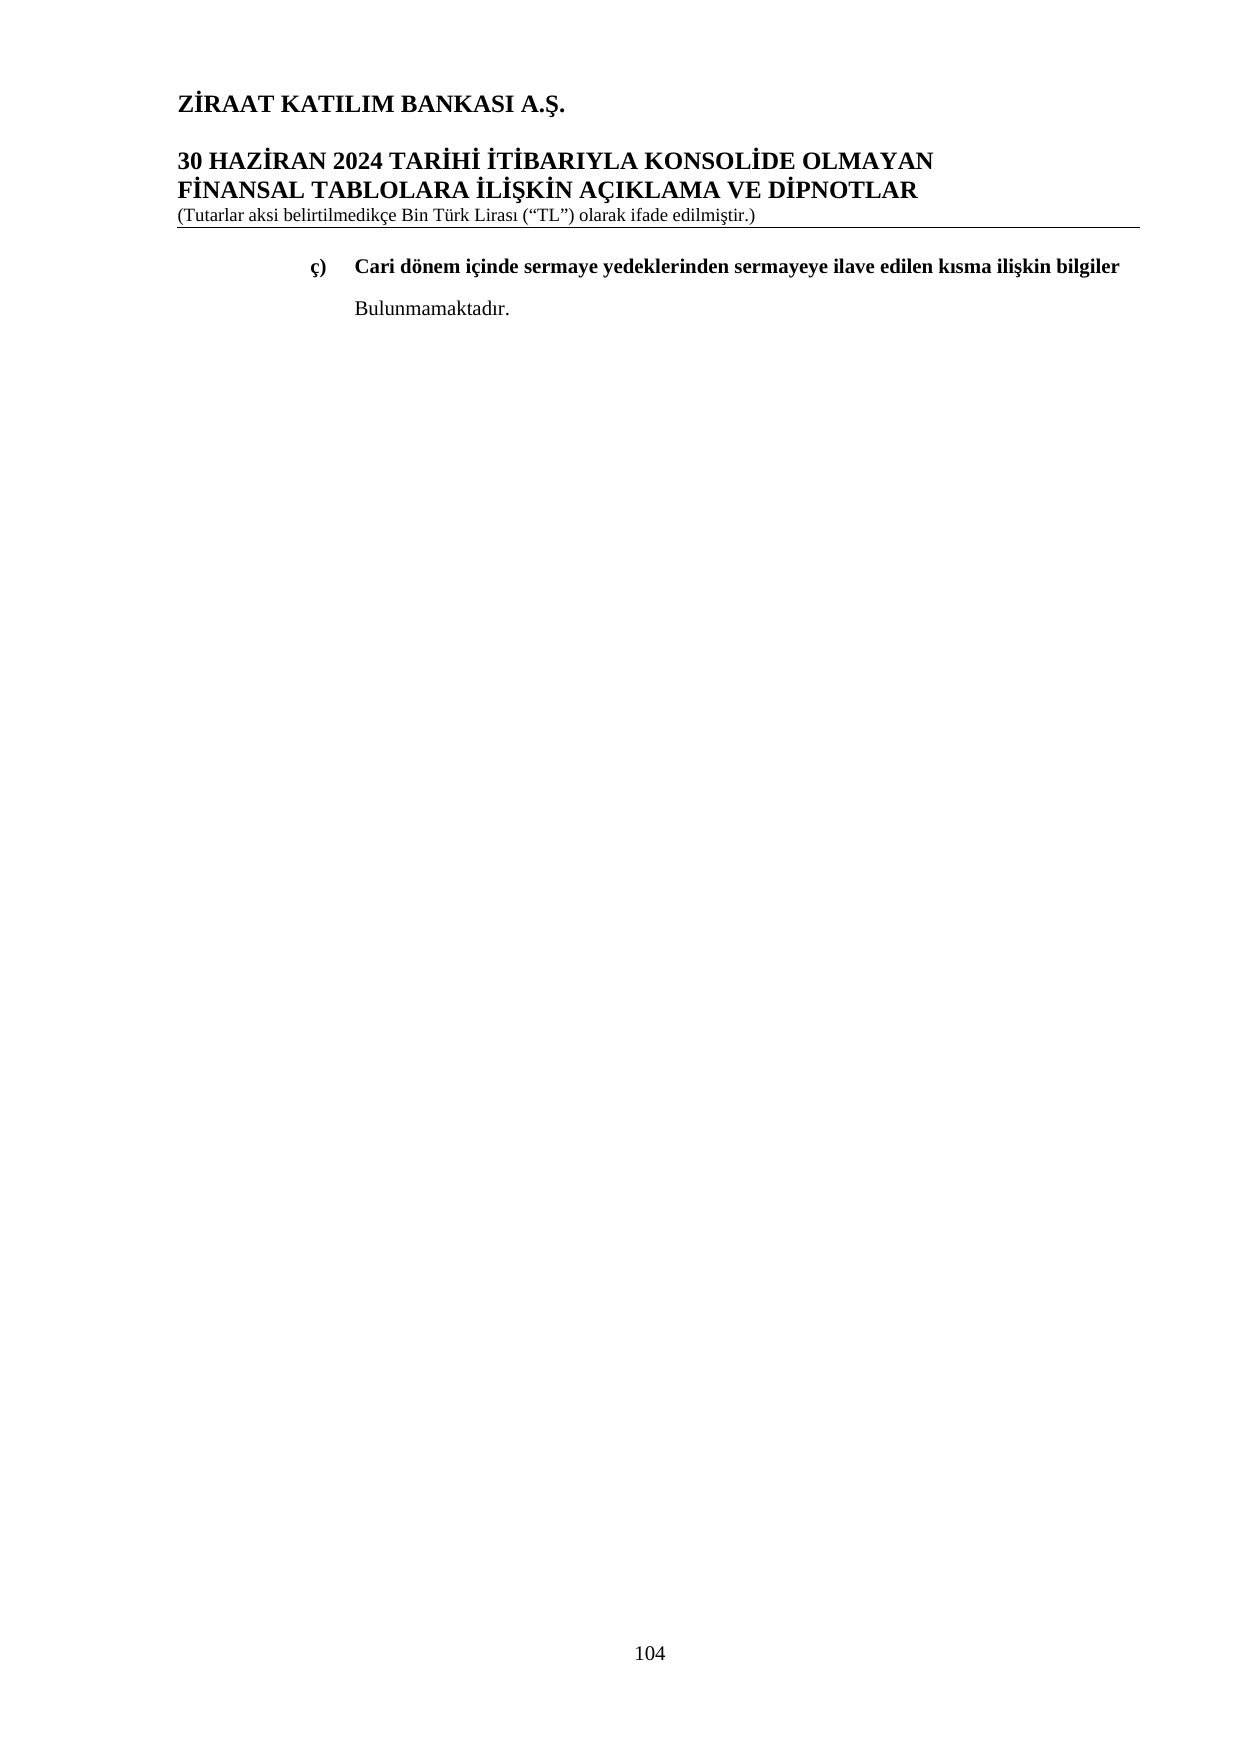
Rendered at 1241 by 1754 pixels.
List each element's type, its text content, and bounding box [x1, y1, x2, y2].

text ç) Cari dönem içinde sermaye yedeklerinden sermayeye ilave edilen kısma ilişkin bilgiler [310, 255, 1122, 278]
text Bulunmamaktadır. [354, 297, 1122, 321]
